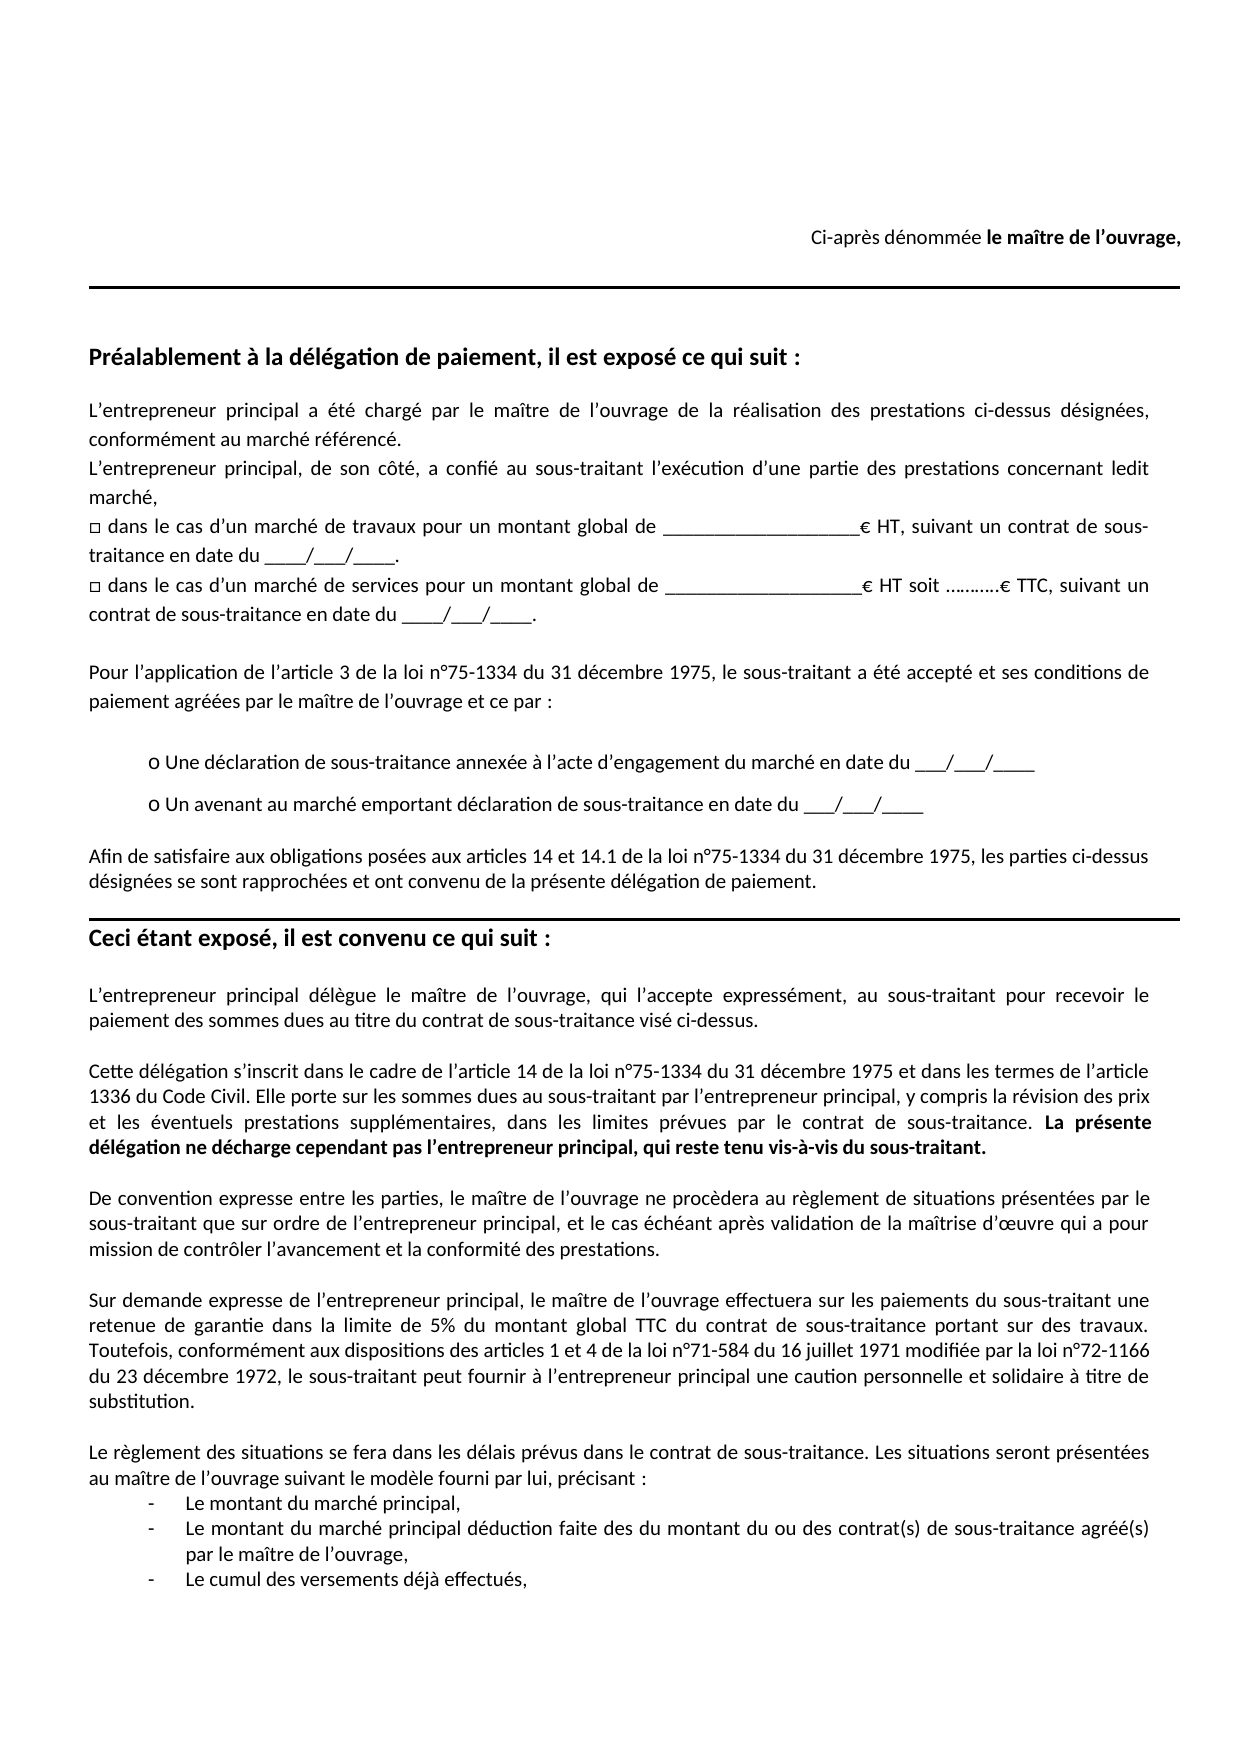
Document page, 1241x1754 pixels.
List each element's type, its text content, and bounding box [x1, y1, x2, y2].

list Le montant du marché principal, [148, 1490, 1152, 1516]
text Cette délégation s’inscrit dans le cadre de l’article 14 de la loi n°75-1334 du 31 décembre 1975 et dans les termes de l’article 1336 du Code Civil. Elle porte sur les sommes dues au sous-traitant par l’entrepreneur principal, y compris la révision des prix et les éventuels prestations supplémentaires, dans les limites prévues par le contrat de sous-traitance. La présente délégation ne décharge cependant pas l’entrepreneur principal, qui reste tenu vis-à-vis du sous-traitant. [88, 1058, 1152, 1160]
text o Un avenant au marché emportant déclaration de sous-traitance en date du ___/___/____ [88, 789, 1152, 818]
text Sur demande expresse de l’entrepreneur principal, le maître de l’ouvrage effectuera sur les paiements du sous-traitant une retenue de garantie dans la limite de 5% du montant global TTC du contrat de sous-traitance portant sur des travaux. Toutefois, conformément aux dispositions des articles 1 et 4 de la loi n°71-584 du 16 juillet 1971 modifiée par la loi n°72-1166 du 23 décembre 1972, le sous-traitant peut fournir à l’entrepreneur principal une caution personnelle et solidaire à titre de substitution. [88, 1287, 1152, 1414]
text L’entrepreneur principal a été chargé par le maître de l’ouvrage de la réalisation des prestations ci-dessus désignées, conformément au marché référencé. [88, 397, 1152, 451]
text L’entrepreneur principal délègue le maître de l’ouvrage, qui l’accepte expressément, au sous-traitant pour recevoir le paiement des sommes dues au titre du contrat de sous-traitance visé ci-dessus. [88, 982, 1152, 1033]
text □ dans le cas d’un marché de travaux pour un montant global de ___________________€ HT, suivant un contrat de sous-traitance en date du ____/___/____. [88, 513, 1152, 568]
list Le montant du marché principal déduction faite des du montant du ou des contrat(s) de sous-traitance agréé(s) par le maître de l’ouvrage, [148, 1516, 1152, 1566]
text De convention expresse entre les parties, le maître de l’ouvrage ne procèdera au règlement de situations présentées par le sous-traitant que sur ordre de l’entrepreneur principal, et le cas échéant après validation de la maîtrise d’œuvre qui a pour mission de contrôler l’avancement et la conformité des prestations. [88, 1185, 1152, 1261]
text Le règlement des situations se fera dans les délais prévus dans le contrat de sous-traitance. Les situations seront présentées au maître de l’ouvrage suivant le modèle fourni par lui, précisant : [88, 1439, 1152, 1490]
text Afin de satisfaire aux obligations posées aux articles 14 et 14.1 de la loi n°75-1334 du 31 décembre 1975, les parties ci-dessus désignées se sont rapprochées et ont convenu de la présente délégation de paiement. [88, 843, 1152, 894]
text Ceci étant exposé, il est convenu ce qui suit : [88, 922, 1152, 953]
text Préalablement à la délégation de paiement, il est exposé ce qui suit : [88, 341, 1152, 371]
list Ci-après dénommée le maître de l’ouvrage, [126, 224, 1181, 249]
text Pour l’application de l’article 3 de la loi n°75-1334 du 31 décembre 1975, le sous-traitant a été accepté et ses conditions de paiement agréées par le maître de l’ouvrage et ce par : [88, 659, 1152, 714]
text o Une déclaration de sous-traitance annexée à l’acte d’engagement du marché en date du ___/___/____ [88, 747, 1152, 775]
text L’entrepreneur principal, de son côté, a confié au sous-traitant l’exécution d’une partie des prestations concernant ledit marché, [88, 455, 1152, 510]
text □ dans le cas d’un marché de services pour un montant global de ___________________€ HT soit ………..€ TTC, suivant un contrat de sous-traitance en date du ____/___/____. [88, 572, 1152, 626]
list Le cumul des versements déjà effectués, [148, 1566, 1152, 1592]
